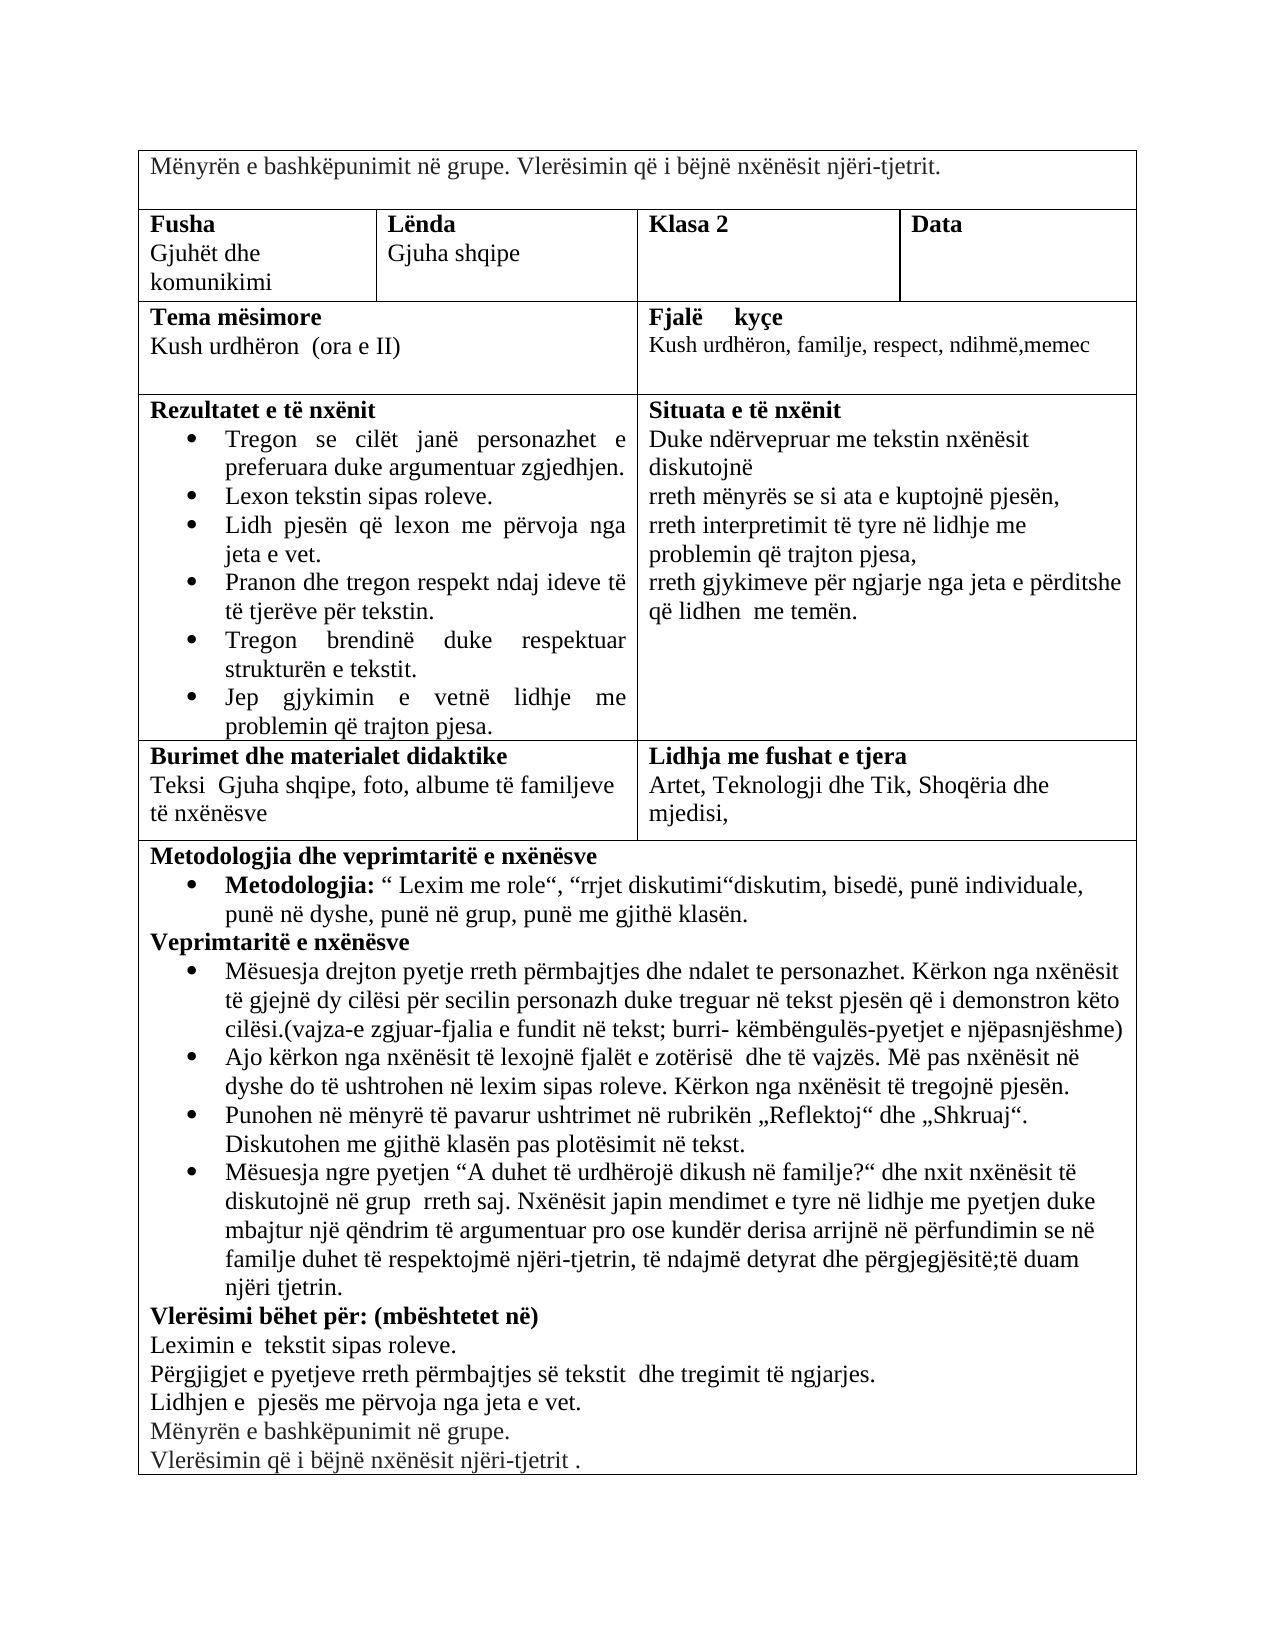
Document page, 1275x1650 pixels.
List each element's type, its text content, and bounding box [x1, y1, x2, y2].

table_cell Situata e të nxënit Duke ndërvepruar me tekstin nxënësit diskutojnë rreth mënyrës se si ata e kuptojnë pjesën, rreth interpretimit të tyre në lidhje me problemin që trajton pjesa, rreth gjykimeve për ngjarje nga jeta e përditshe që lidhen me temën. [638, 395, 1136, 740]
table_cell Rezultatet e të nxënit Tregon se cilët janë personazhet e preferuara duke argumentuar zgjedhjen. Lexon tekstin sipas roleve. Lidh pjesën që lexon me përvoja nga jeta e vet. Pranon dhe tregon respekt ndaj ideve të të tjerëve për tekstin. Tregon brendinë duke respektuar strukturën e tekstit. Jep gjykimin e vetnë lidhje me problemin që trajton pjesa. [139, 395, 637, 740]
table_cell Lënda Gjuha shqipe [377, 210, 637, 301]
table_cell Fusha Gjuhët dhe komunikimi [139, 210, 376, 301]
table_cell Fjalë kyçe Kush urdhëron, familje, respect, ndihmë,memec [638, 302, 1136, 394]
table_cell Lidhja me fushat e tjera Artet, Teknologji dhe Tik, Shoqëria dhe mjedisi, [638, 741, 1136, 840]
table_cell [139, 151, 1136, 208]
table_cell Klasa 2 [638, 210, 899, 301]
table_cell Burimet dhe materialet didaktike Teksi Gjuha shqipe, foto, albume të familjeve të nxënësve [139, 741, 637, 840]
table_cell Metodologjia dhe veprimtaritë e nxënësve Metodologjia: “ Lexim me role“, “rrjet diskutimi“diskutim, bisedë, punë individuale, punë në dyshe, punë në grup, punë me gjithë klasën. Veprimtaritë e nxënësve Mësuesja drejton pyetje rreth përmbajtjes dhe ndalet te personazhet. Kërkon nga nxënësit të gjejnë dy cilësi për secilin personazh duke treguar në tekst pjesën që i demonstron këto cilësi.(vajza-e zgjuar-fjalia e fundit në tekst; burri- këmbëngulës-pyetjet e njëpasnjëshme) Ajo kërkon nga nxënësit të lexojnë fjalët e zotërisë dhe të vajzës. Më pas nxënësit në dyshe do të ushtrohen në lexim sipas roleve. Kërkon nga nxënësit të tregojnë pjesën. Punohen në mënyrë të pavarur ushtrimet në rubrikën „Reflektoj“ dhe „Shkruaj“. Diskutohen me gjithë klasën pas plotësimit në tekst. Mësuesja ngre pyetjen “A duhet të urdhërojë dikush në familje?“ dhe nxit nxënësit të diskutojnë në grup rreth saj. Nxënësit japin mendimet e tyre në lidhje me pyetjen duke mbajtur një qëndrim të argumentuar pro ose kundër derisa arrijnë në përfundimin se në familje duhet të respektojmë njëri-tjetrin, të ndajmë detyrat dhe përgjegjësitë;të duam njëri tjetrin. Vlerësimi bëhet për: (mbështetet në) Leximin e tekstit sipas roleve. Përgjigjet e pyetjeve rreth përmbajtjes së tekstit dhe tregimit të ngjarjes. Lidhjen e pjesës me përvoja nga jeta e vet. Mënyrën e bashkëpunimit në grupe. Vlerësimin që i bëjnë nxënësit njëri-tjetrit . [139, 841, 1136, 1474]
table_cell Tema mësimore Kush urdhëron (ora e II) [139, 302, 637, 394]
table_cell Data [901, 210, 1136, 301]
